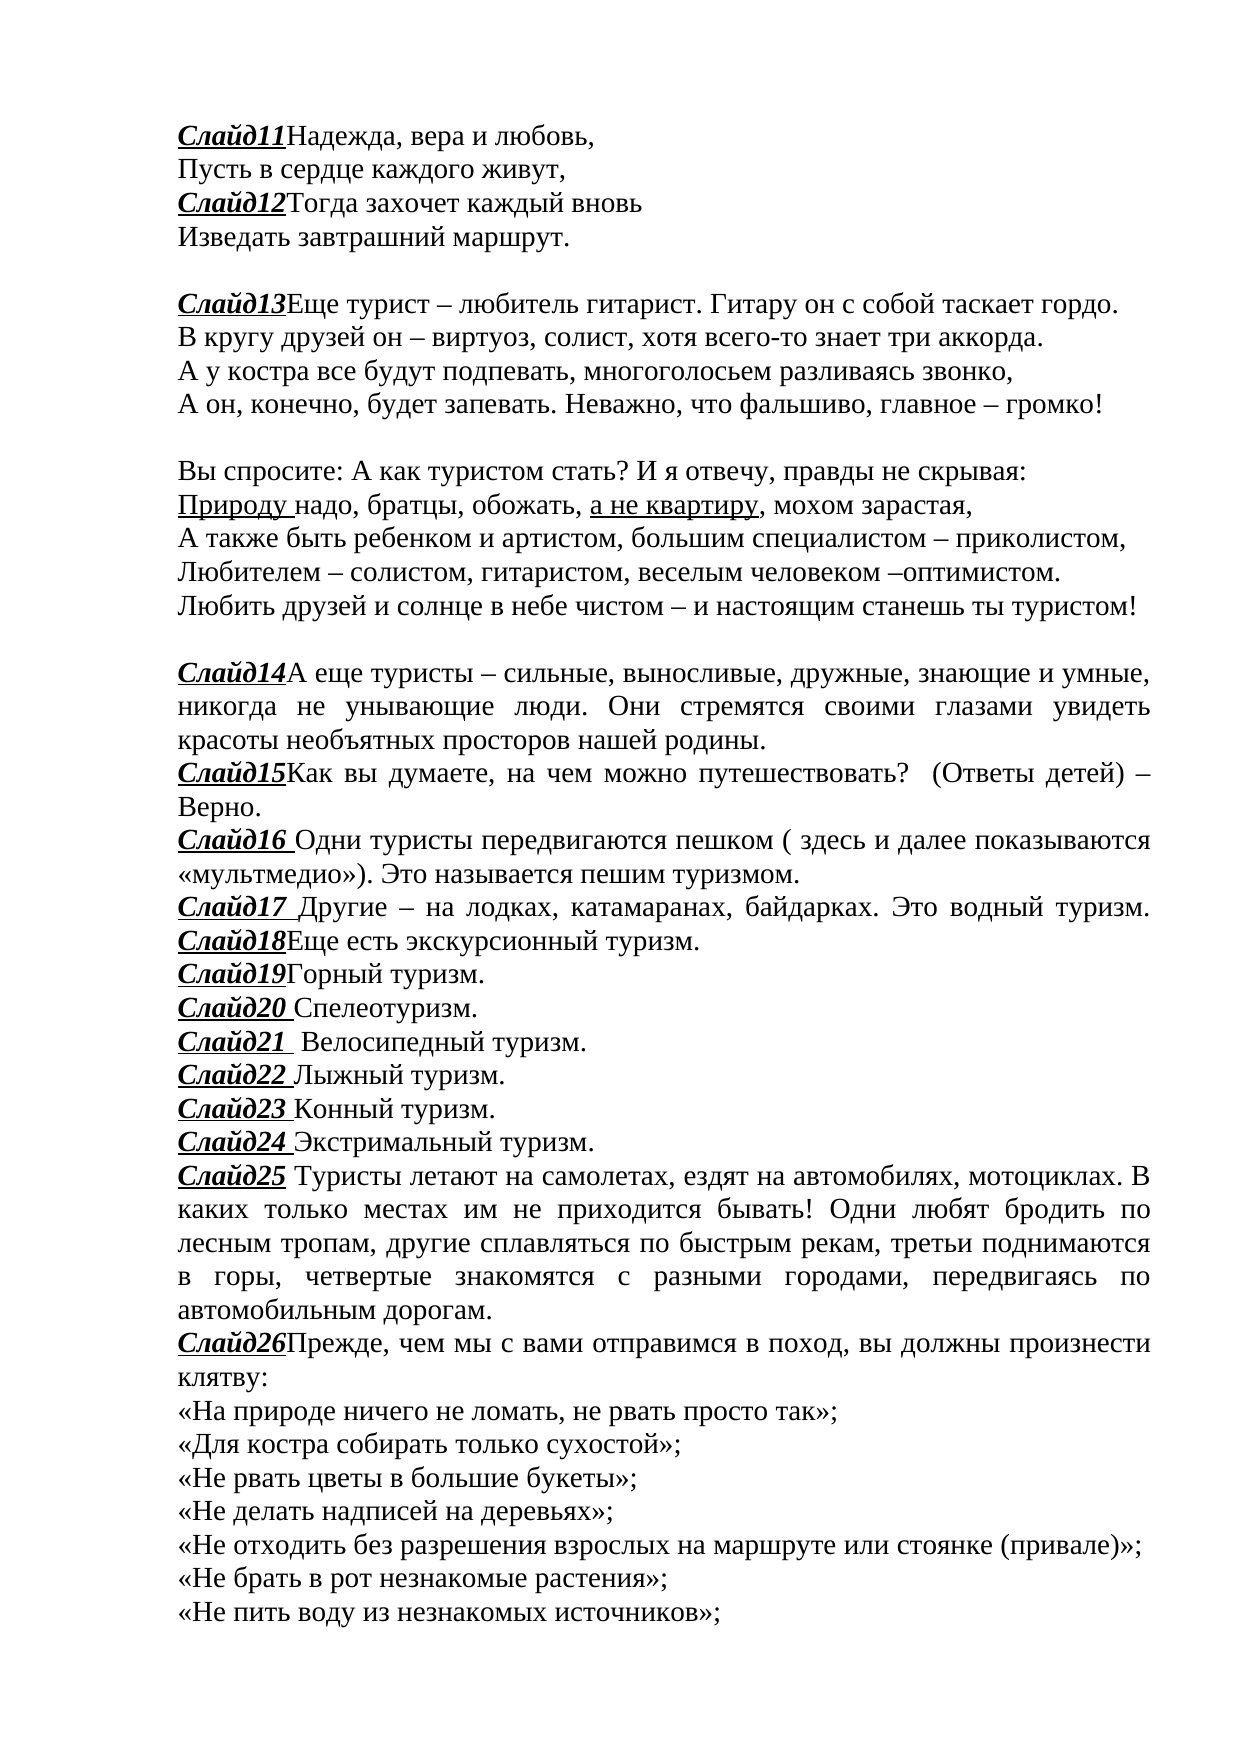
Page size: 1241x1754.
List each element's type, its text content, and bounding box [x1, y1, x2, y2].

text «Не отходить без разрешения взрослых на маршруте или стоянке (привале)»; [177, 1527, 1152, 1560]
text Слайд21 Велосипедный туризм. [177, 1024, 1152, 1057]
text Слайд14А еще туристы – сильные, выносливые, дружные, знающие и умные, никогда не унывающие люди. Они стремятся своими глазами увидеть красоты необъятных просторов нашей родины. [177, 655, 1152, 755]
text Слайд11Надежда, вера и любовь, [177, 118, 1152, 152]
text А он, конечно, будет запевать. Неважно, что фальшиво, главное – громко! [177, 386, 1152, 420]
text Слайд19Горный туризм. [177, 957, 1152, 990]
text Слайд26Прежде, чем мы с вами отправимся в поход, вы должны произнести клятву: [177, 1326, 1152, 1393]
text Природу надо, братцы, обожать, а не квартиру, мохом зарастая, [177, 487, 1152, 521]
text «Не брать в рот незнакомые растения»; [177, 1560, 1152, 1594]
text В кругу друзей он – виртуоз, солист, хотя всего-то знает три аккорда. [177, 319, 1152, 353]
text «Не пить воду из незнакомых источников»; [177, 1594, 1152, 1627]
text Слайд22 Лыжный туризм. [177, 1057, 1152, 1091]
text Слайд17 Другие – на лодках, катамаранах, байдарках. Это водный туризм. Слайд18Еще есть экскурсионный туризм. [177, 889, 1152, 957]
text Слайд24 Экстримальный туризм. [177, 1124, 1152, 1158]
text «Не рвать цветы в большие букеты»; [177, 1460, 1152, 1493]
text «На природе ничего не ломать, не рвать просто так»; [177, 1393, 1152, 1426]
text Любителем – солистом, гитаристом, веселым человеком –оптимистом. [177, 554, 1152, 588]
text А также быть ребенком и артистом, большим специалистом – приколистом, [177, 521, 1152, 554]
text Слайд23 Конный туризм. [177, 1091, 1152, 1124]
text Изведать завтрашний маршрут. [177, 219, 1152, 252]
text «Для костра собирать только сухостой»; [177, 1426, 1152, 1460]
text Любить друзей и солнце в небе чистом – и настоящим станешь ты туристом! [177, 588, 1152, 621]
text «Не делать надписей на деревьях»; [177, 1493, 1152, 1527]
text Слайд12Тогда захочет каждый вновь [177, 185, 1152, 219]
text Слайд15Как вы думаете, на чем можно путешествовать? (Ответы детей) – Верно. [177, 755, 1152, 822]
text Вы спросите: А как туристом стать? И я отвечу, правды не скрывая: [177, 453, 1152, 487]
text Слайд16 Одни туристы передвигаются пешком ( здесь и далее показываются «мультмедио»). Это называется пешим туризмом. [177, 822, 1152, 889]
text Пусть в сердце каждого живут, [177, 152, 1152, 185]
text Слайд20 Спелеотуризм. [177, 990, 1152, 1024]
text Слайд25 Туристы летают на самолетах, ездят на автомобилях, мотоциклах. В каких только местах им не приходится бывать! Одни любят бродить по лесным тропам, другие сплавляться по быстрым рекам, третьи поднимаются в горы, четвертые знакомятся с разными городами, передвигаясь по автомобильным дорогам. [177, 1158, 1152, 1326]
text Слайд13Еще турист – любитель гитарист. Гитару он с собой таскает гордо. [177, 286, 1152, 319]
text А у костра все будут подпевать, многоголосьем разливаясь звонко, [177, 353, 1152, 386]
